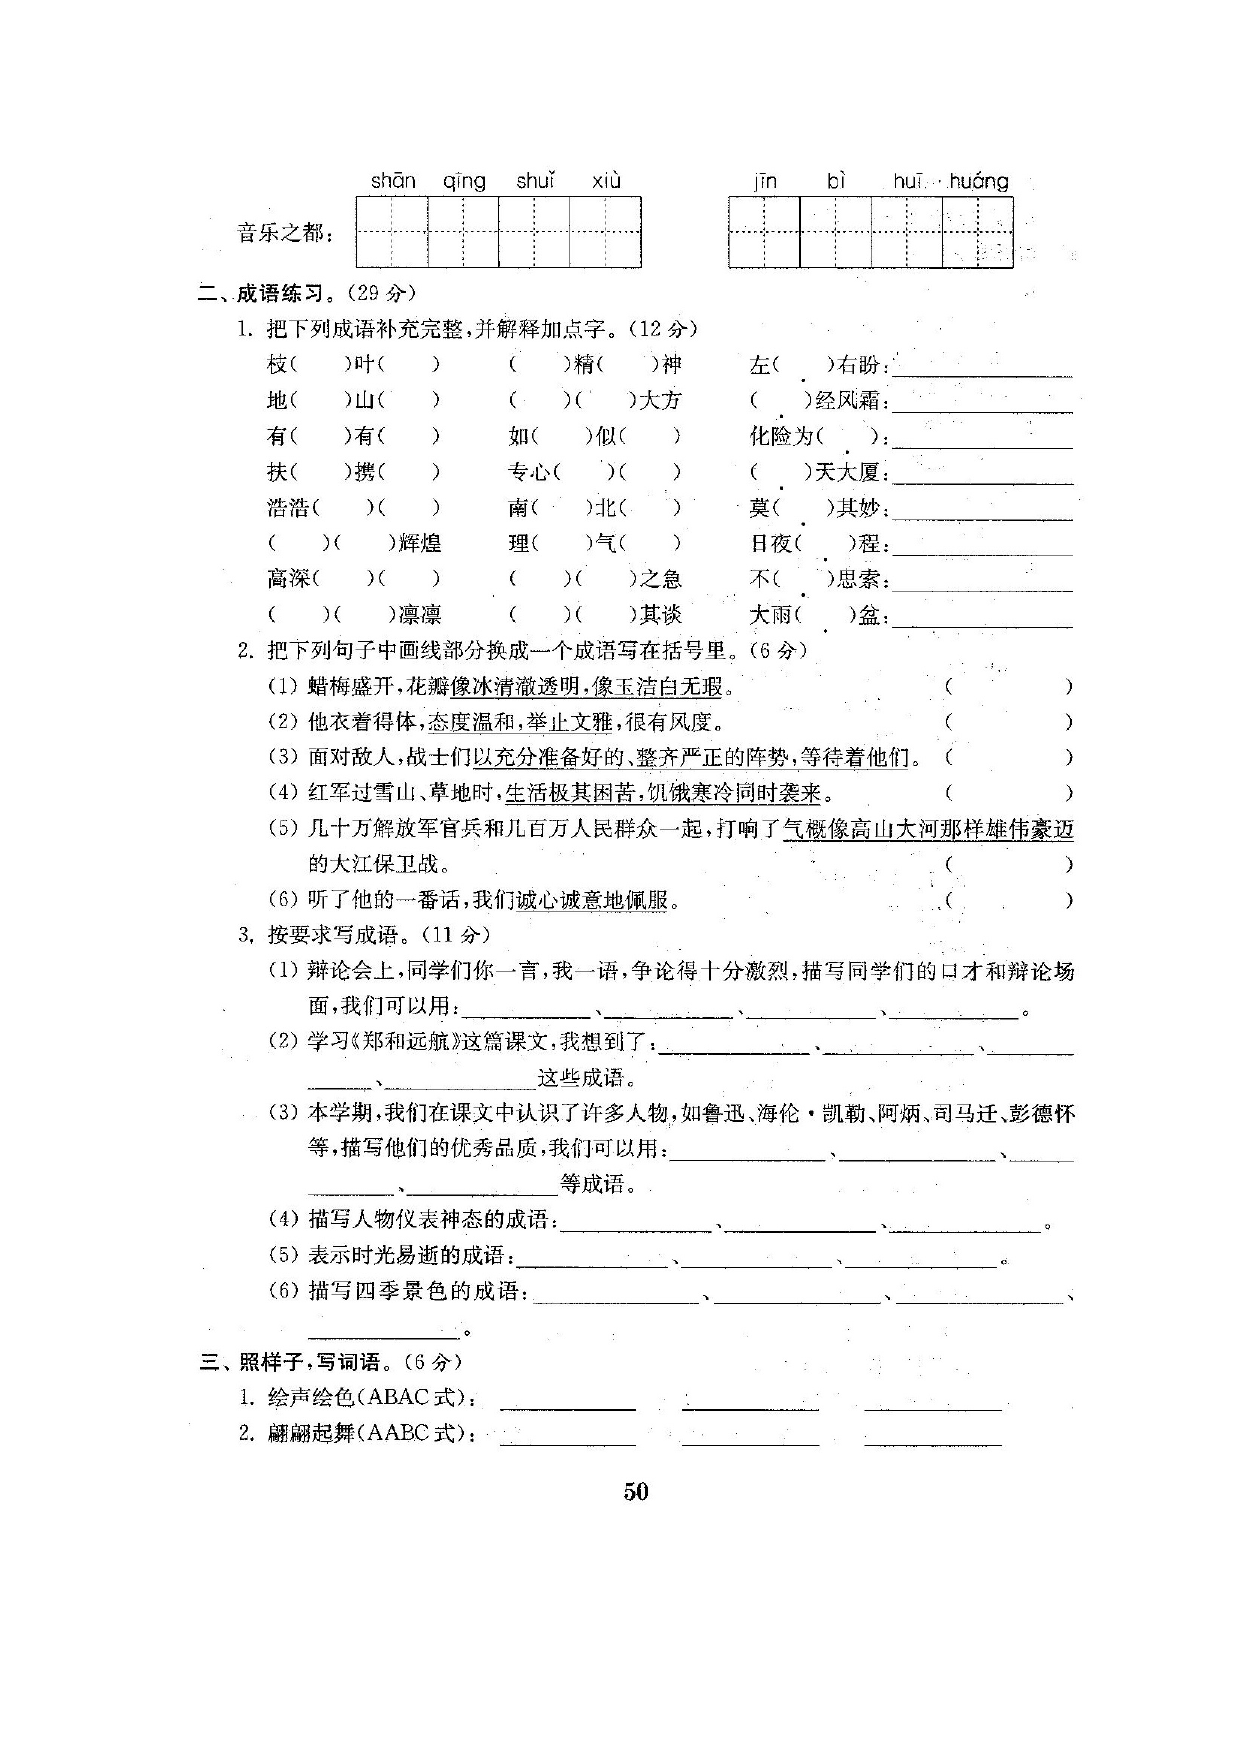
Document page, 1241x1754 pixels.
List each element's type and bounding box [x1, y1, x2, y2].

picture [187, 162, 1091, 1508]
